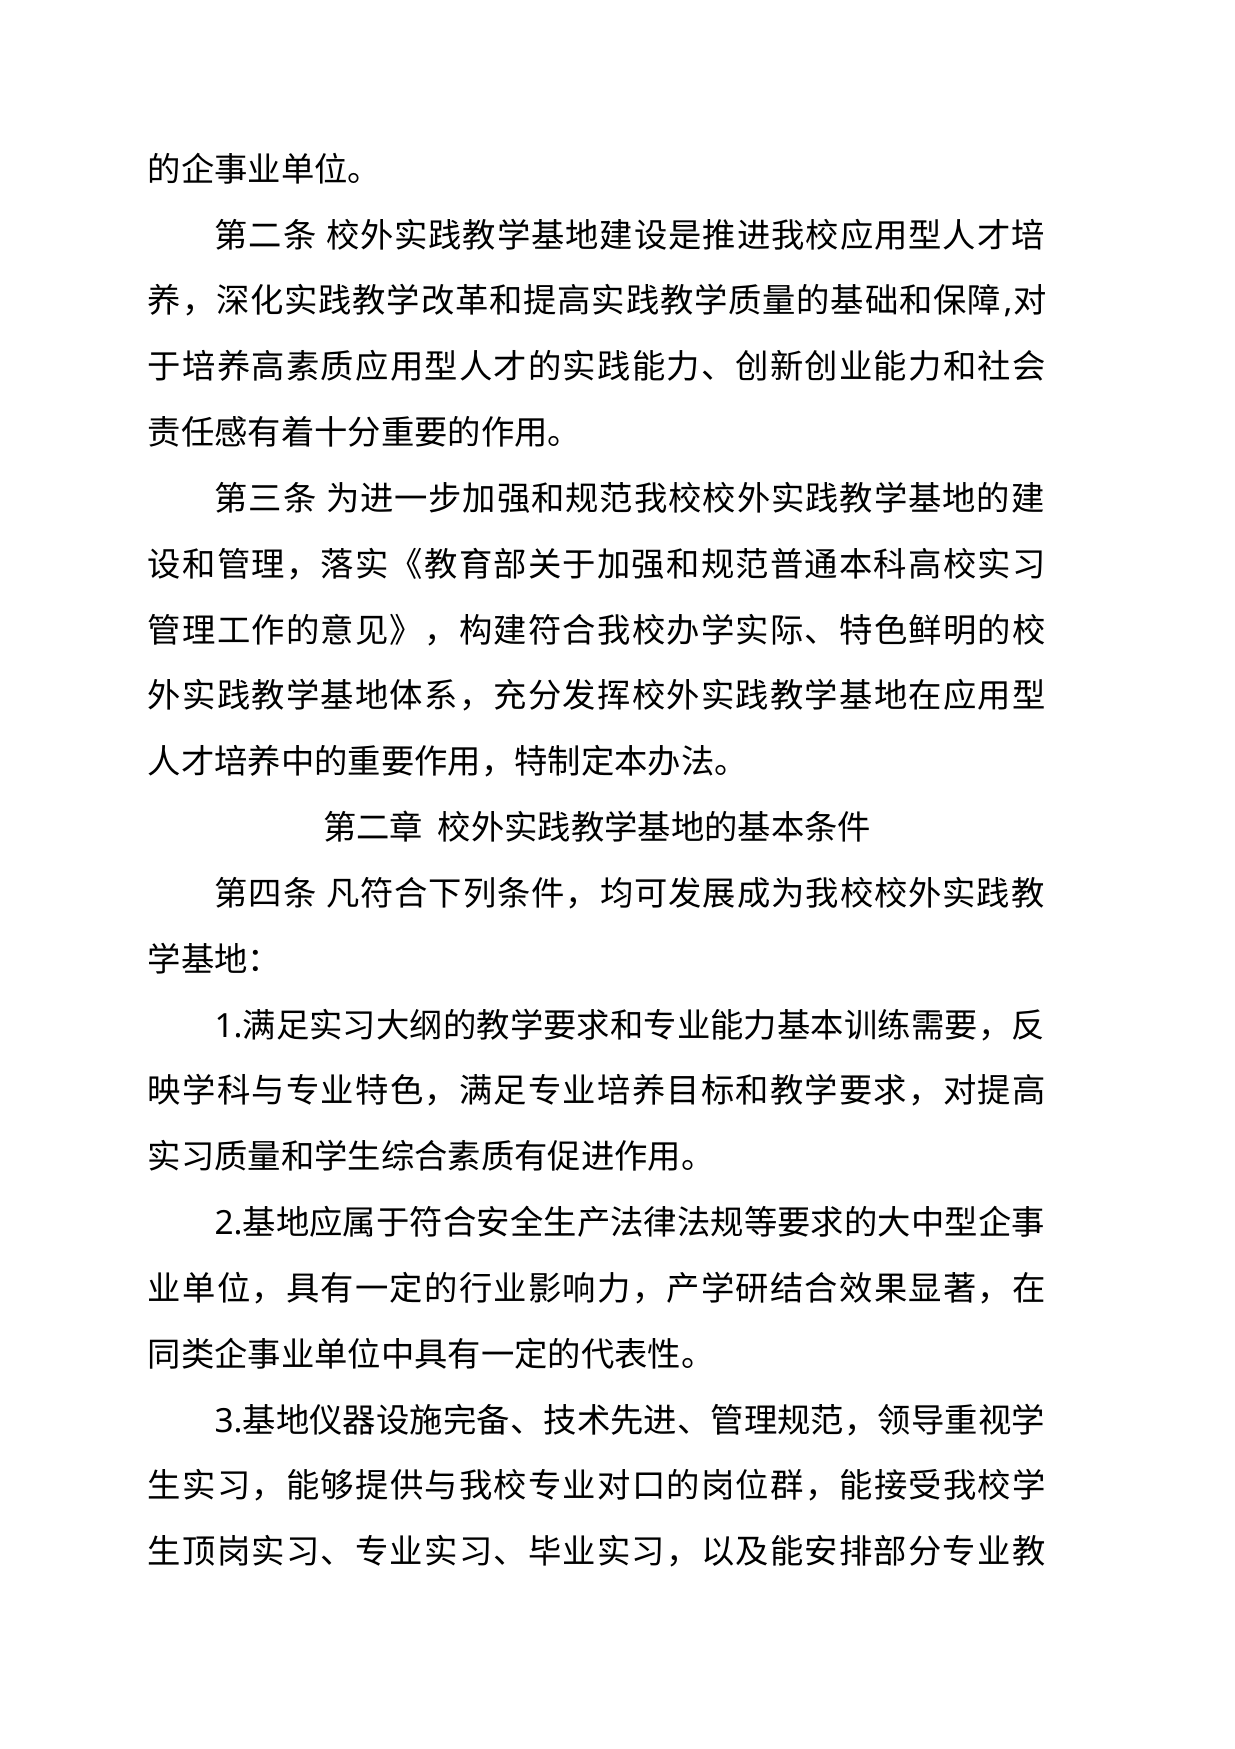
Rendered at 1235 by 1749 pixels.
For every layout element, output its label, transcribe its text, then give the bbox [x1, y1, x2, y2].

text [148, 1385, 1046, 1582]
text 第二章 校外实践教学基地的基本条件 [148, 792, 1046, 858]
text 第四条 凡符合下列条件，均可发展成为我校校外实践教学基地： [148, 858, 1046, 990]
text 第三条 为进一步加强和规范我校校外实践教学基地的建设和管理，落实《教育部关于加强和规范普通本科高校实习管理工作的意见》，构建符合我校办学实际、特色鲜明的校外实践教学基地体系，充分发挥校外实践教学基地在应用型人才培养中的重要作用，特制定本办法。 [148, 463, 1046, 792]
text 2.基地应属于符合安全生产法律法规等要求的大中型企事业单位，具有一定的行业影响力，产学研结合效果显著，在同类企事业单位中具有一定的代表性。 [148, 1187, 1046, 1385]
text 第二条 校外实践教学基地建设是推进我校应用型人才培养，深化实践教学改革和提高实践教学质量的基础和保障,对于培养高素质应用型人才的实践能力、创新创业能力和社会责任感有着十分重要的作用。 [148, 200, 1046, 463]
text 1.满足实习大纲的教学要求和专业能力基本训练需要，反映学科与专业特色，满足专业培养目标和教学要求，对提高实习质量和学生综合素质有促进作用。 [148, 990, 1046, 1187]
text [148, 134, 1046, 200]
